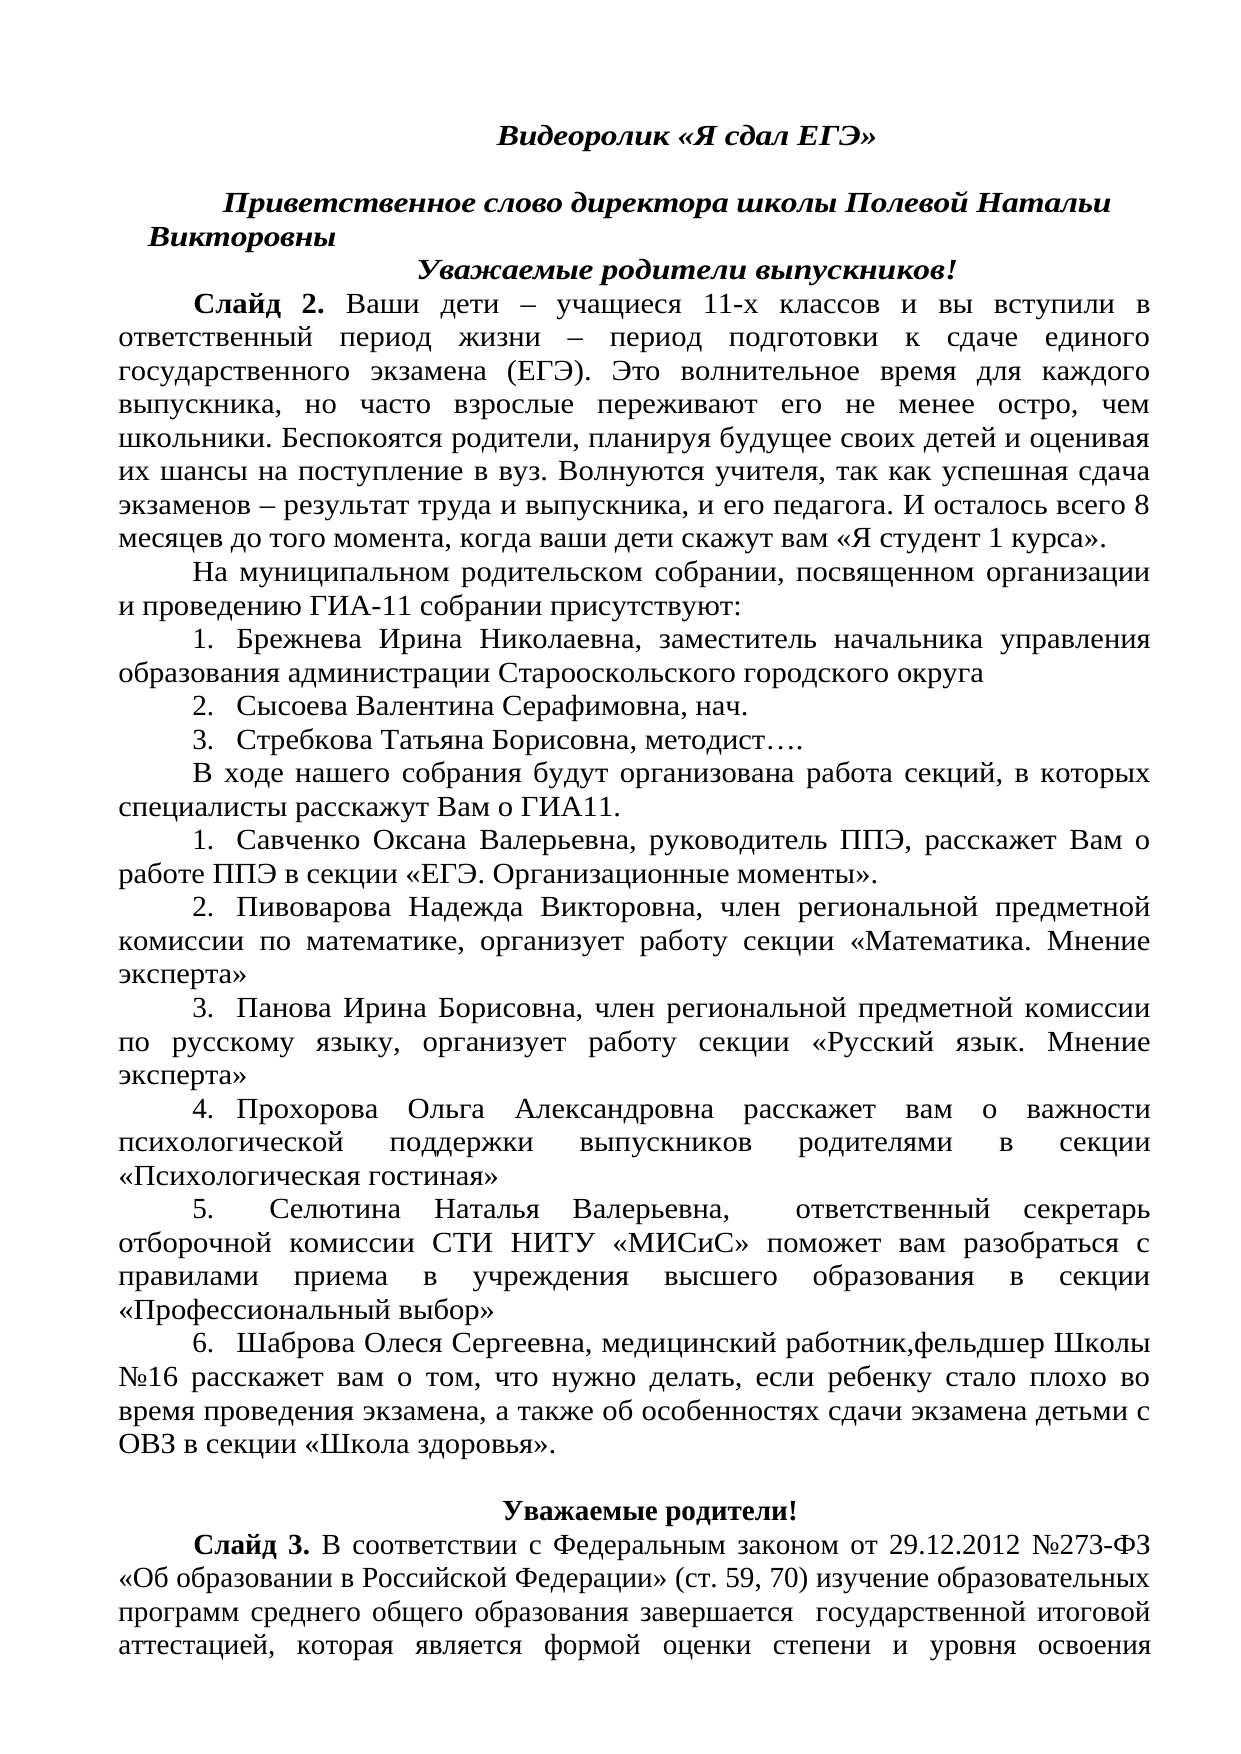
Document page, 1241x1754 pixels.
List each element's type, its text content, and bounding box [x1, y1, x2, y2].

list Сысоева Валентина Серафимовна, нач. [118, 688, 1152, 722]
list Савченко Оксана Валерьевна, руководитель ППЭ, расскажет Вам о работе ППЭ в секции «ЕГЭ. Организационные моменты». [118, 822, 1152, 889]
text Приветственное слово директора школы Полевой Натальи Викторовны [148, 185, 1152, 252]
list Прохорова Ольга Александровна расскажет вам о важности психологической поддержки выпускников родителями в секции «Психологическая гостиная» [118, 1091, 1152, 1191]
text На муниципальном родительском собрании, посвященном организации и проведению ГИА-11 собрании присутствуют: [118, 554, 1152, 621]
text Видеоролик «Я сдал ЕГЭ» [148, 118, 1152, 152]
list Шаброва Олеся Сергеевна, медицинский работник,фельдшер Школы №16 расскажет вам о том, что нужно делать, если ребенку стало плохо во время проведения экзамена, а также об особенностях сдачи экзамена детьми с ОВЗ в секции «Школа здоровья». [118, 1326, 1152, 1460]
list Брежнева Ирина Николаевна, заместитель начальника управления образования администрации Старооскольского городского округа [118, 621, 1152, 688]
list Пивоварова Надежда Викторовна, член региональной предметной комиссии по математике, организует работу секции «Математика. Мнение эксперта» [118, 889, 1152, 990]
list Стребкова Татьяна Борисовна, методист…. [118, 722, 1152, 755]
text В ходе нашего собрания будут организована работа секций, в которых специалисты расскажут Вам о ГИА11. [118, 755, 1152, 822]
text Слайд 2. Ваши дети – учащиеся 11-х классов и вы вступили в ответственный период жизни – период подготовки к сдаче единого государственного экзамена (ЕГЭ). Это волнительное время для каждого выпускника, но часто взрослые переживают его не менее остро, чем школьники. Беспокоятся родители, планируя будущее своих детей и оценивая их шансы на поступление в вуз. Волнуются учителя, так как успешная сдача экзаменов – результат труда и выпускника, и его педагога. И осталось всего 8 месяцев до того момента, когда ваши дети скажут вам «Я студент 1 курса». [118, 286, 1152, 554]
text Уважаемые родители! [148, 1493, 1152, 1527]
list Панова Ирина Борисовна, член региональной предметной комиссии по русскому языку, организует работу секции «Русский язык. Мнение эксперта» [118, 990, 1152, 1091]
list Селютина Наталья Валерьевна, ответственный секретарь отборочной комиссии СТИ НИТУ «МИСиС» поможет вам разобраться с правилами приема в учреждения высшего образования в секции «Профессиональный выбор» [118, 1191, 1152, 1326]
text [118, 1527, 1152, 1661]
text Уважаемые родители выпускников! [148, 252, 1152, 286]
